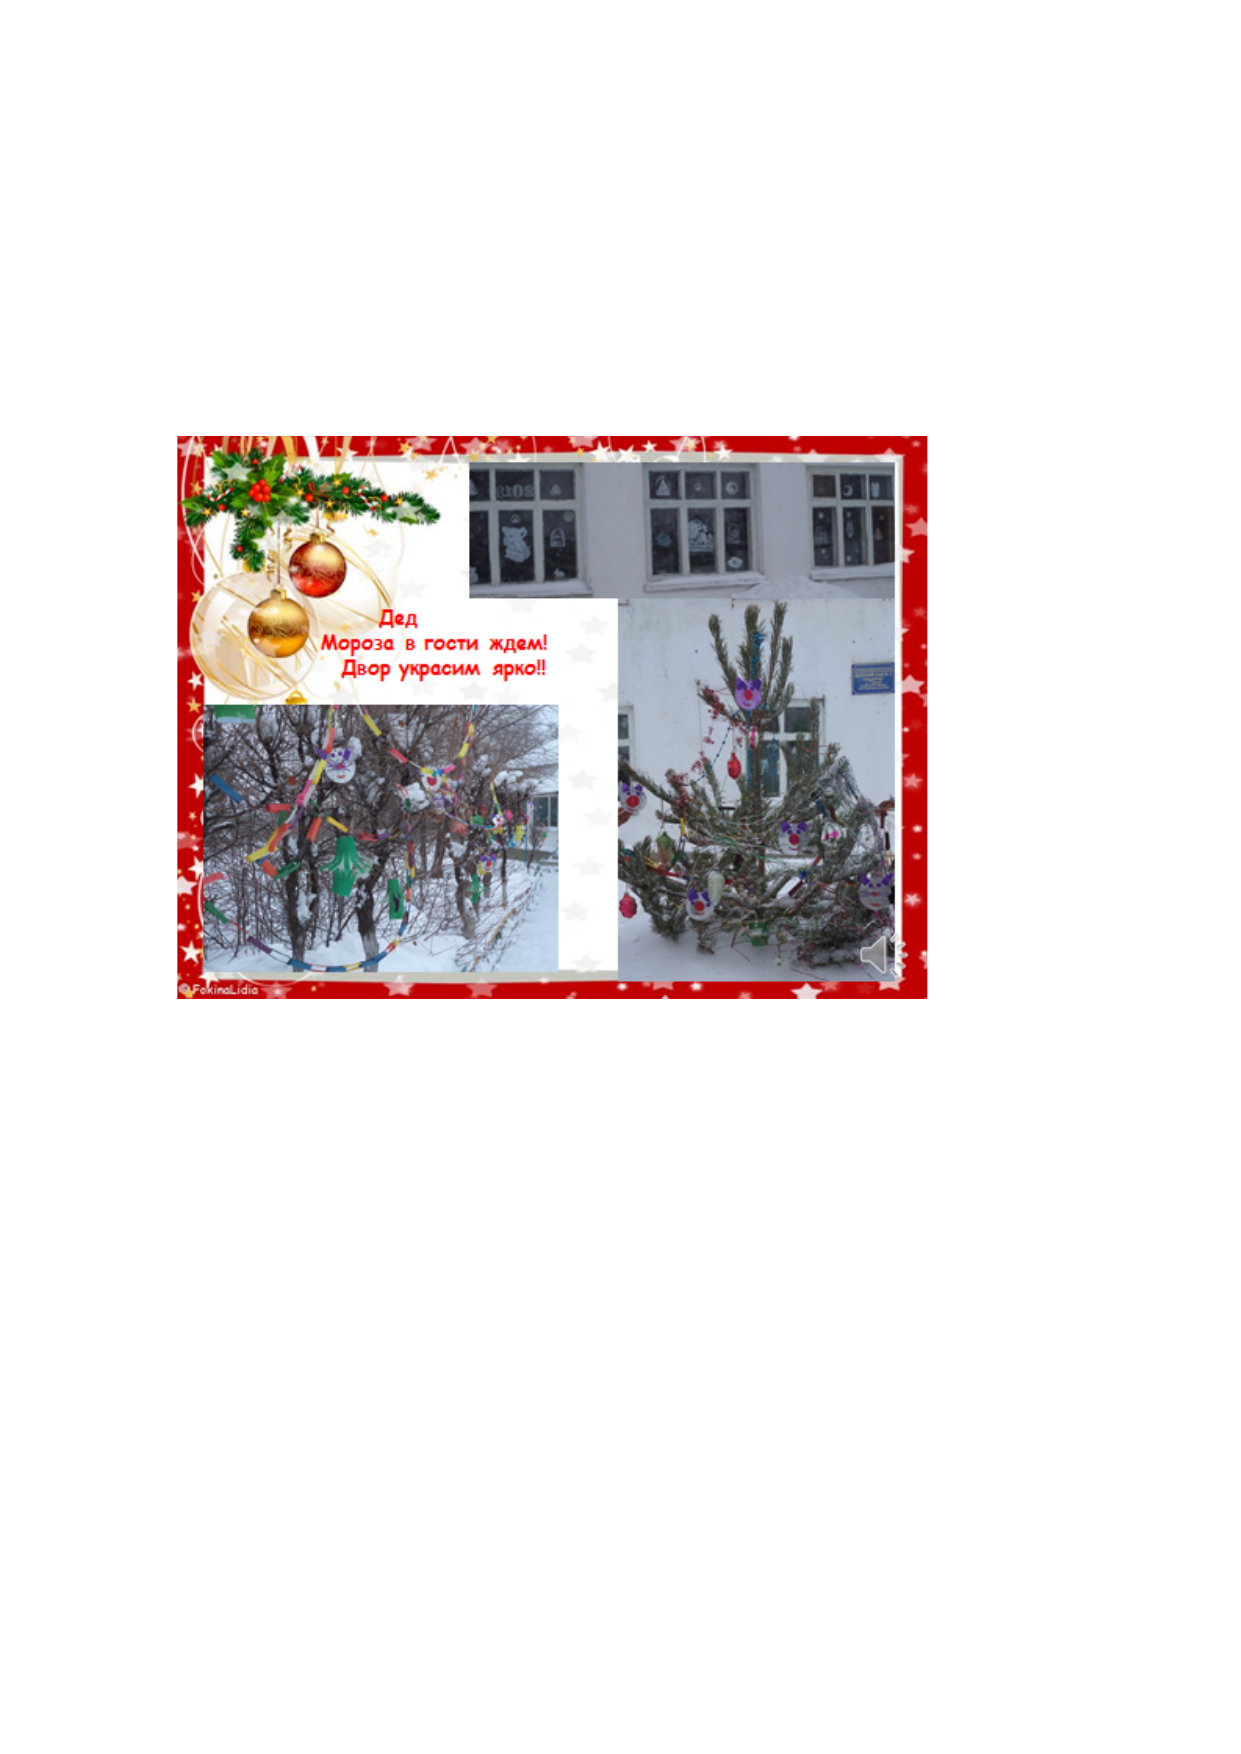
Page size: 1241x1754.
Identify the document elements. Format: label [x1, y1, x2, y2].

picture [177, 436, 928, 999]
